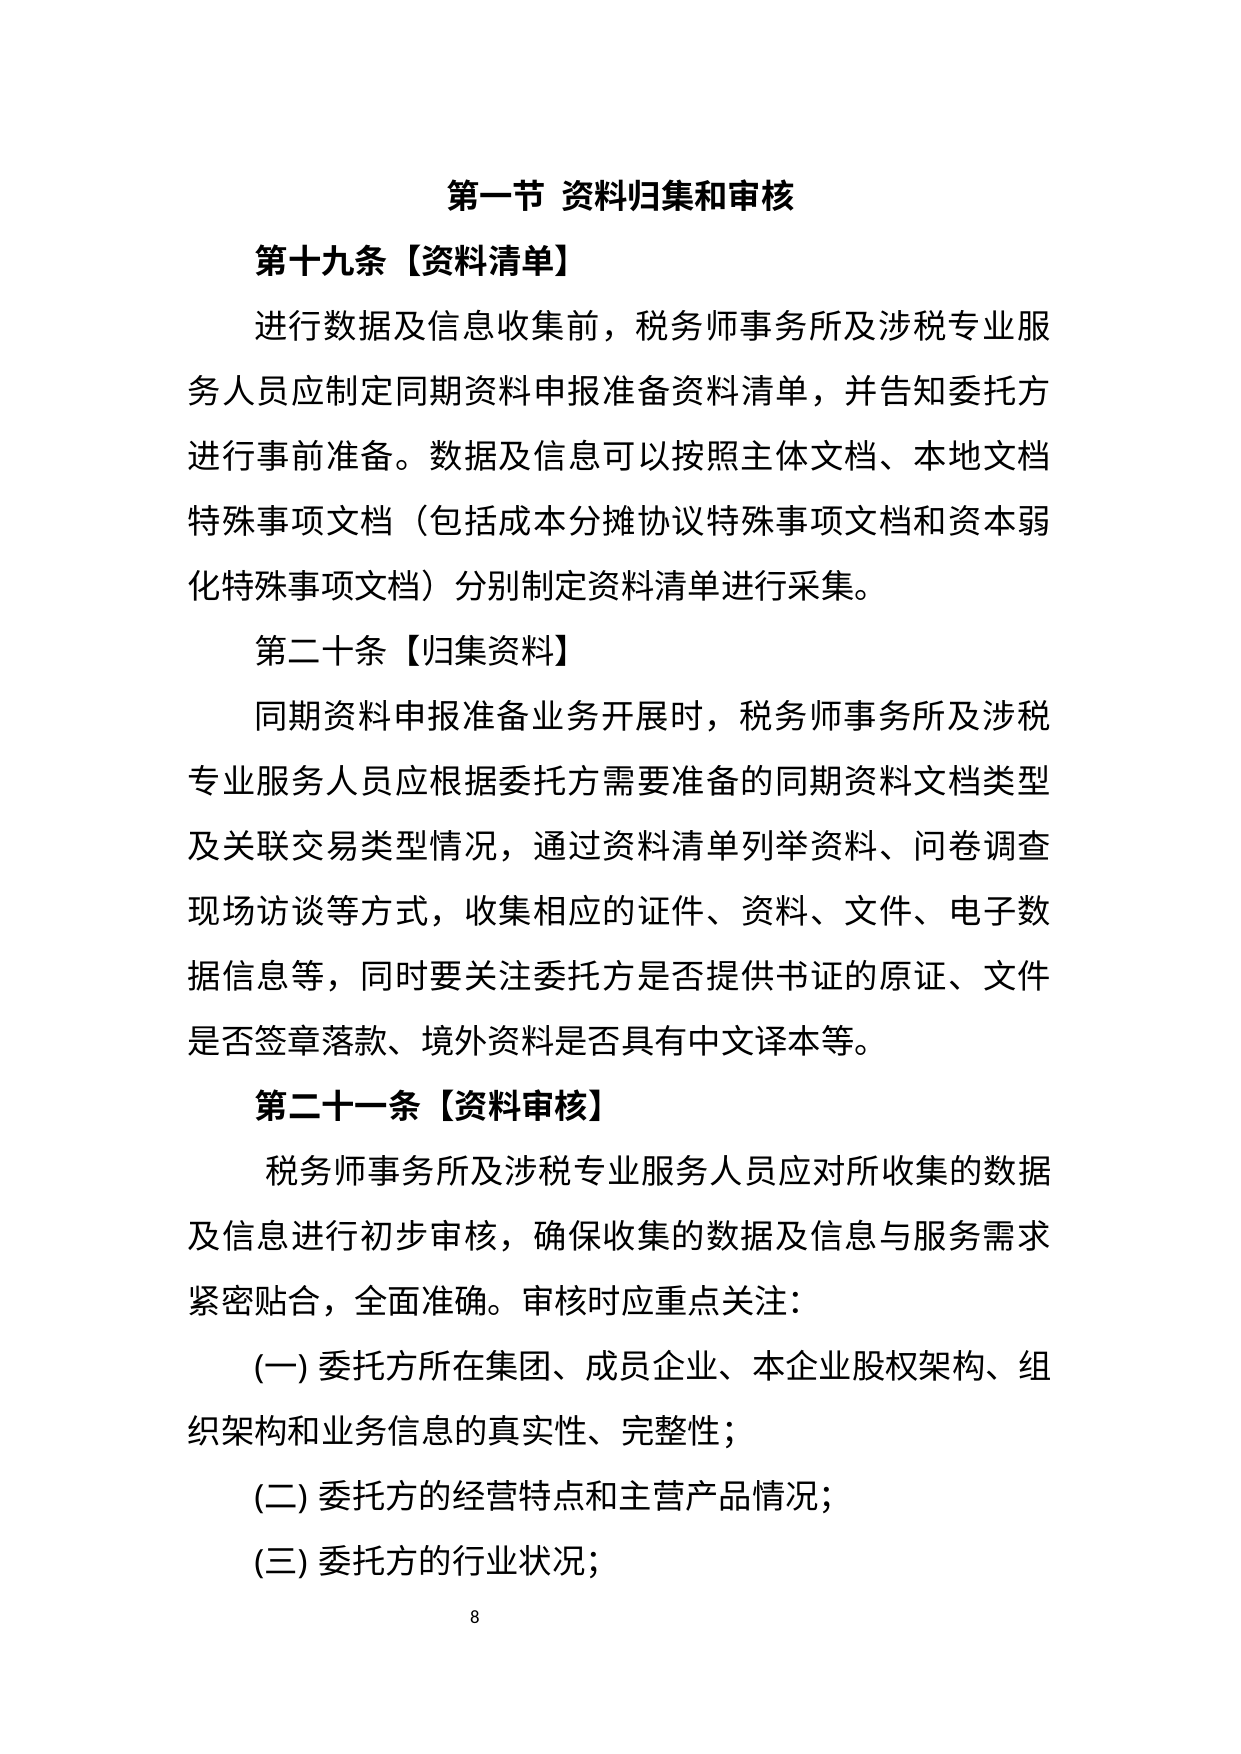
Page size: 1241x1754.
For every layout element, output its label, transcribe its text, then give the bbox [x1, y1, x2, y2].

text (三) 委托方的行业状况； [187, 1527, 1053, 1592]
text (二) 委托方的经营特点和主营产品情况； [187, 1462, 1053, 1527]
text 第二十一条【资料审核】 [187, 1072, 1053, 1137]
text 第十九条【资料清单】 [187, 227, 1053, 292]
text 第一节 资料归集和审核 [187, 162, 1053, 227]
text 税务师事务所及涉税专业服务人员应对所收集的数据及信息进行初步审核，确保收集的数据及信息与服务需求紧密贴合，全面准确。审核时应重点关注： [187, 1137, 1053, 1332]
text (一) 委托方所在集团、成员企业、本企业股权架构、组织架构和业务信息的真实性、完整性； [187, 1332, 1053, 1462]
text 同期资料申报准备业务开展时，税务师事务所及涉税专业服务人员应根据委托方需要准备的同期资料文档类型及关联交易类型情况，通过资料清单列举资料、问卷调查、现场访谈等方式，收集相应的证件、资料、文件、电子数据信息等，同时要关注委托方是否提供书证的原证、文件是否签章落款、境外资料是否具有中文译本等。 [187, 682, 1053, 1072]
text 第二十条【归集资料】 [187, 617, 1053, 682]
text 进行数据及信息收集前，税务师事务所及涉税专业服务人员应制定同期资料申报准备资料清单，并告知委托方进行事前准备。数据及信息可以按照主体文档、本地文档、特殊事项文档（包括成本分摊协议特殊事项文档和资本弱化特殊事项文档）分别制定资料清单进行采集。 [187, 292, 1053, 617]
